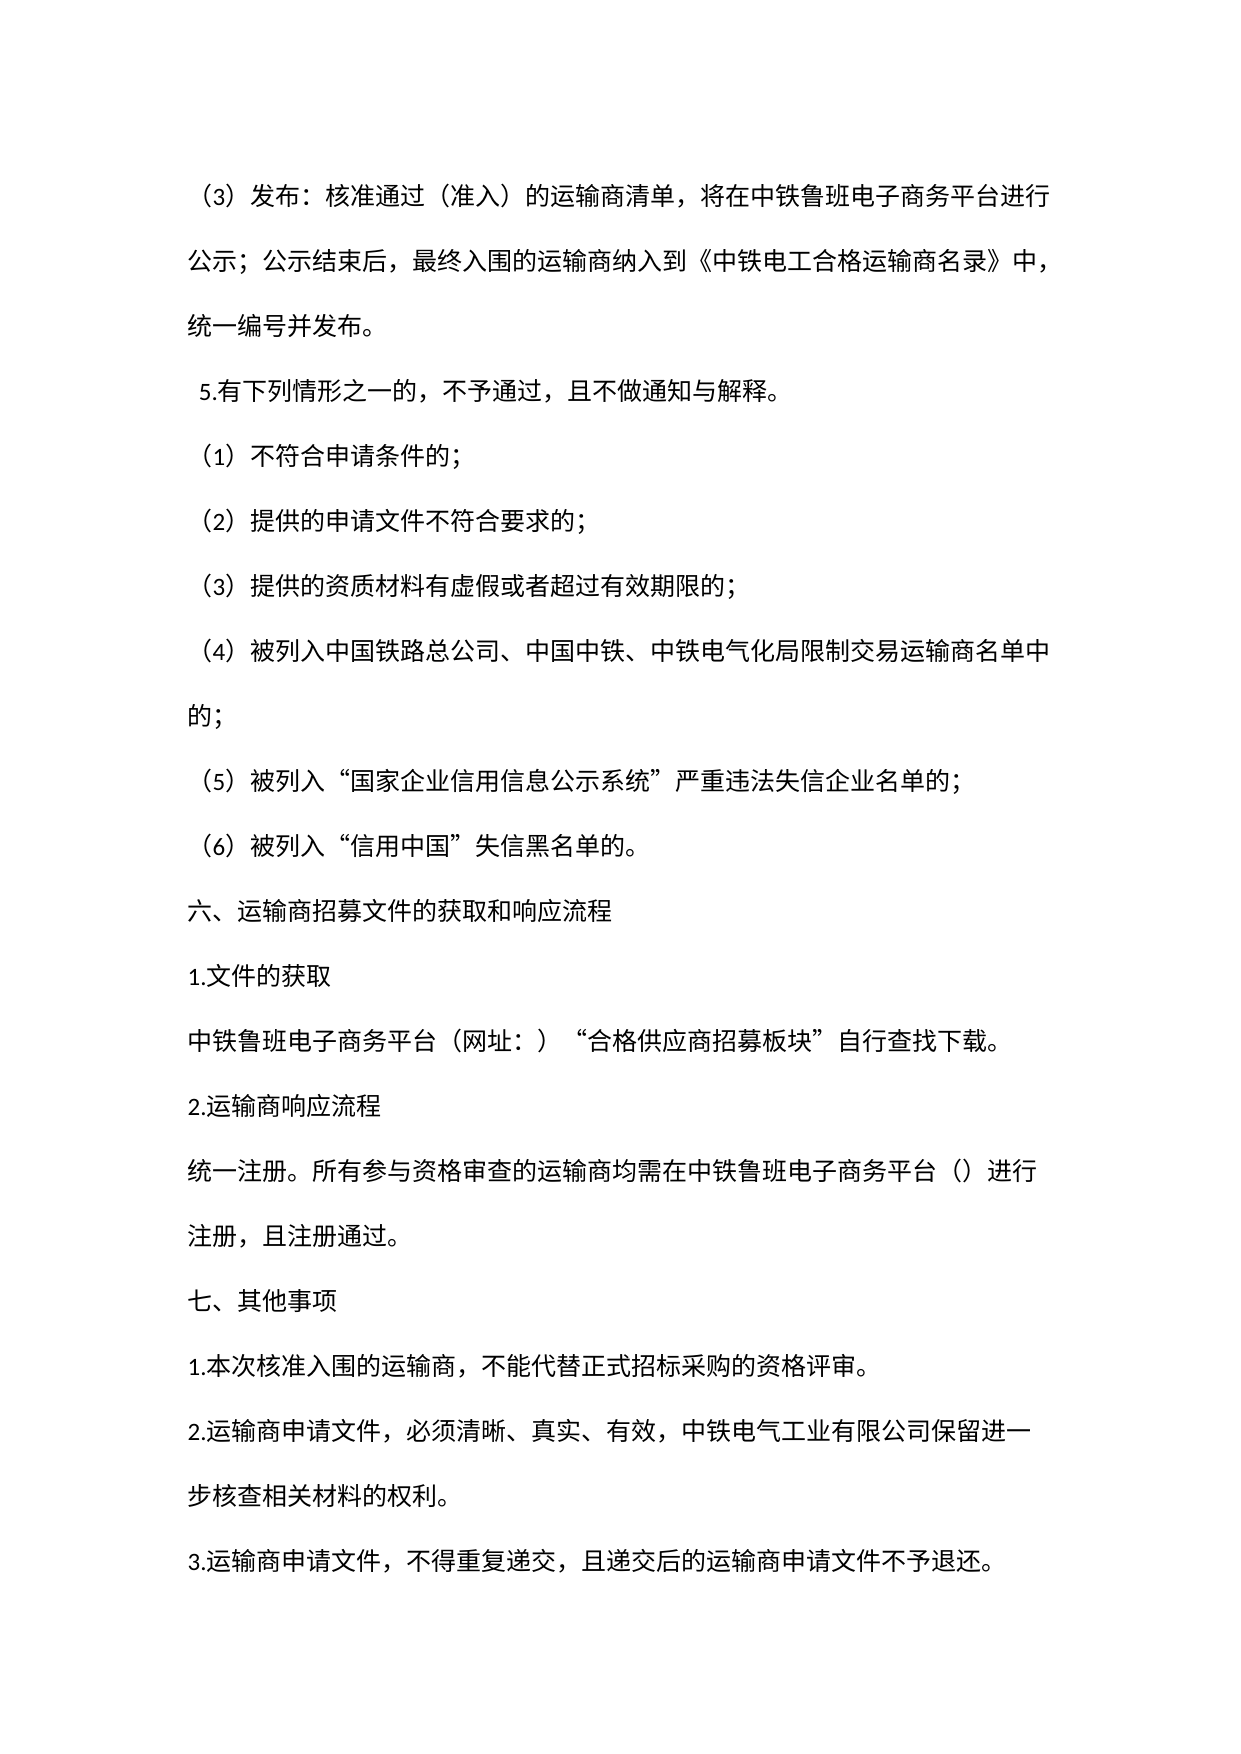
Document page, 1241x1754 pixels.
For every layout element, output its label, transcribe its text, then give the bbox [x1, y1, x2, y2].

text （6）被列入“信用中国”失信黑名单的。 [187, 812, 1053, 877]
text 5.有下列情形之一的，不予通过，且不做通知与解释。 [187, 357, 1053, 422]
text 2.运输商申请文件，必须清晰、真实、有效，中铁电气工业有限公司保留进一步核查相关材料的权利。 [187, 1397, 1053, 1527]
text 中铁鲁班电子商务平台（网址：）“合格供应商招募板块”自行查找下载。 [187, 1007, 1053, 1072]
text （4）被列入中国铁路总公司、中国中铁、中铁电气化局限制交易运输商名单中的； [187, 617, 1053, 747]
text （2）提供的申请文件不符合要求的； [187, 487, 1053, 552]
text 六、运输商招募文件的获取和响应流程 [187, 877, 1053, 942]
text 统一注册。所有参与资格审查的运输商均需在中铁鲁班电子商务平台（）进行注册，且注册通过。 [187, 1137, 1053, 1267]
text 七、其他事项 [187, 1267, 1053, 1332]
text 3.运输商申请文件，不得重复递交，且递交后的运输商申请文件不予退还。 [187, 1527, 1053, 1592]
text （1）不符合申请条件的； [187, 422, 1053, 487]
text （3）发布：核准通过（准入）的运输商清单，将在中铁鲁班电子商务平台进行公示；公示结束后，最终入围的运输商纳入到《中铁电工合格运输商名录》中，统一编号并发布。 [187, 162, 1053, 357]
text （5）被列入“国家企业信用信息公示系统”严重违法失信企业名单的； [187, 747, 1053, 812]
text 1.本次核准入围的运输商，不能代替正式招标采购的资格评审。 [187, 1332, 1053, 1397]
text （3）提供的资质材料有虚假或者超过有效期限的； [187, 552, 1053, 617]
text 2.运输商响应流程 [187, 1072, 1053, 1137]
text 1.文件的获取 [187, 942, 1053, 1007]
